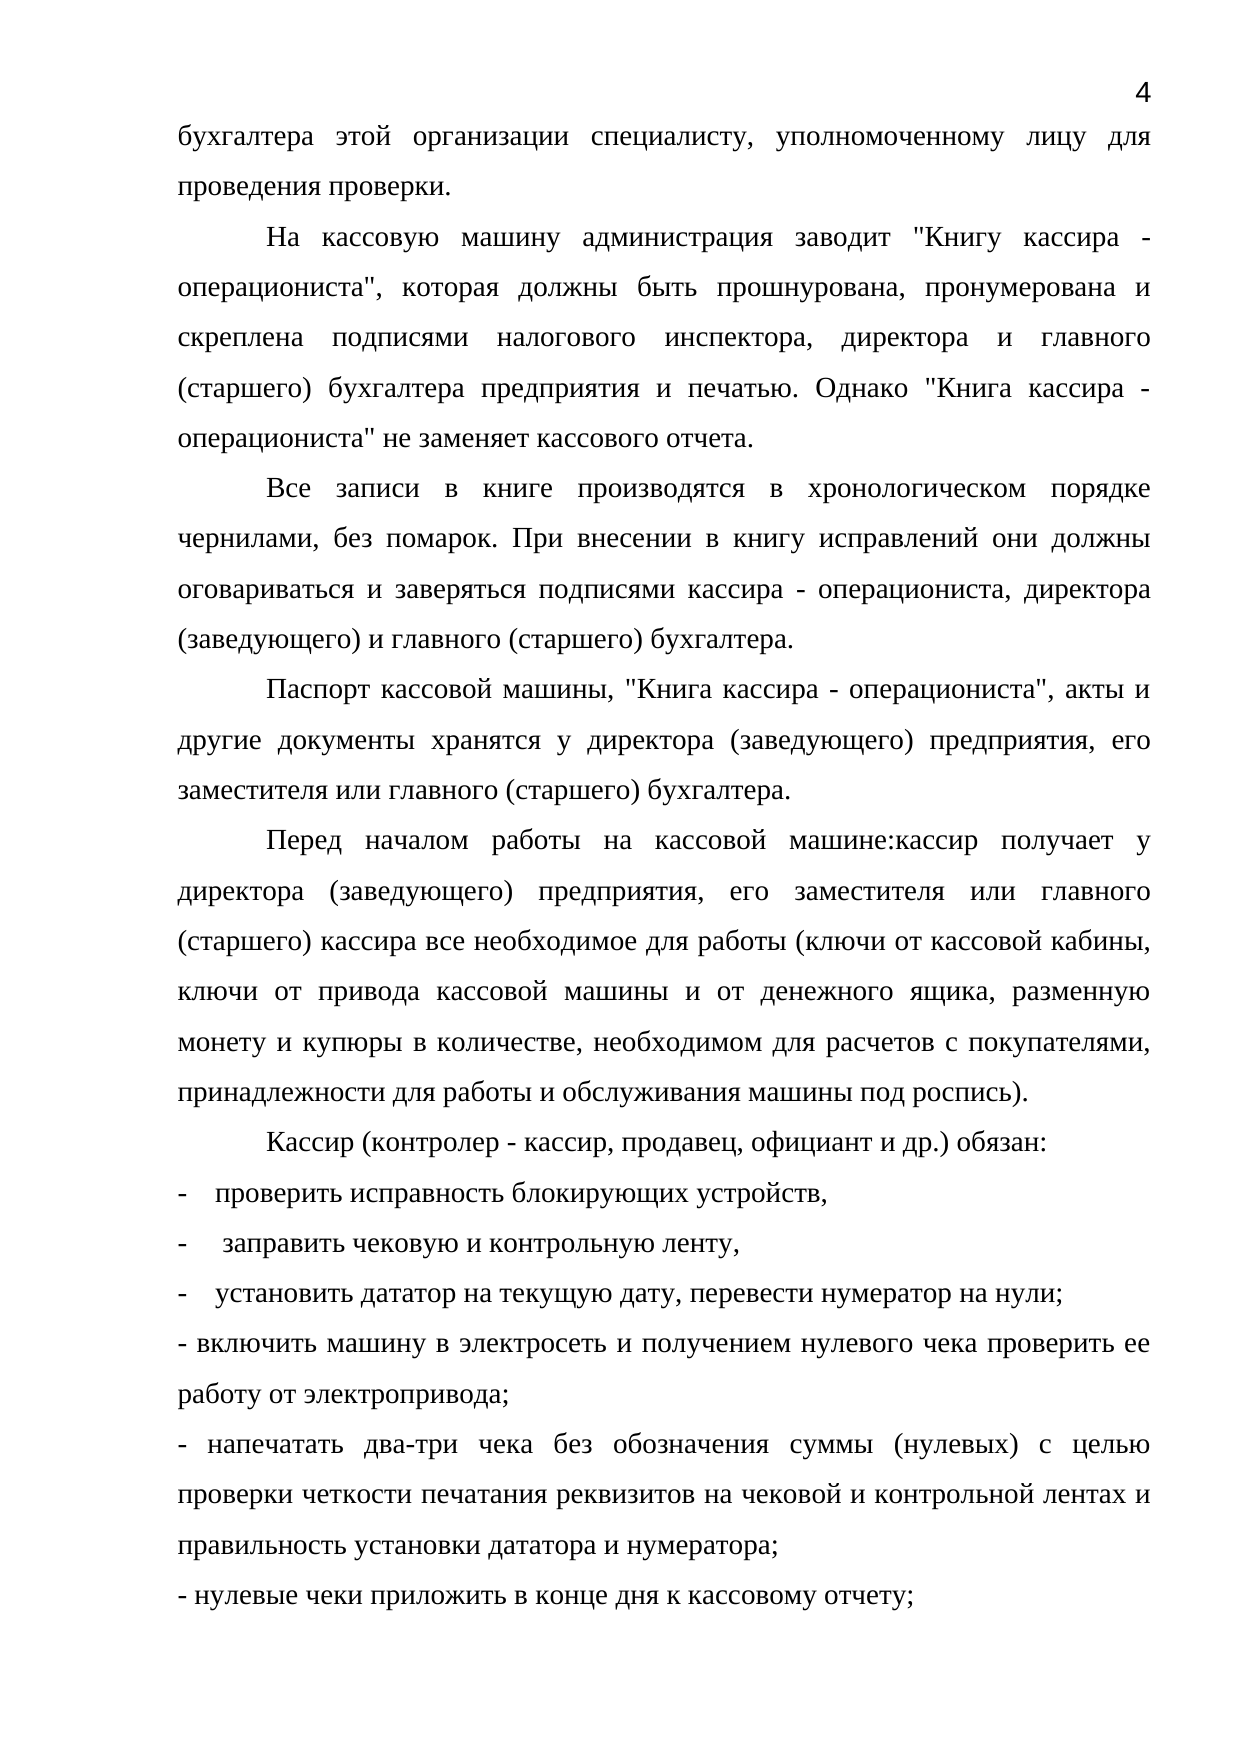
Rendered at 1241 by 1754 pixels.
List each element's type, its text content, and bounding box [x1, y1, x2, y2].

list проверить исправность блокирующих устройств, [177, 1175, 1152, 1208]
text На кассовую машину администрация заводит "Книгу кассира - операциониста", которая должны быть прошнурована, пронумерована и скреплена подписями налогового инспектора, директора и главного (старшего) бухгалтера предприятия и печатью. Однако "Книга кассира - операциониста" не заменяет кассового отчета. [177, 219, 1152, 453]
text - нулевые чеки приложить в конце дня к кассовому отчету; [177, 1577, 1152, 1611]
text Паспорт кассовой машины, "Книга кассира - операциониста", акты и другие документы хранятся у директора (заведующего) предприятия, его заместителя или главного (старшего) бухгалтера. [177, 672, 1152, 806]
text Перед началом работы на кассовой машине:кассир получает у директора (заведующего) предприятия, его заместителя или главного (старшего) кассира все необходимое для работы (ключи от кассовой кабины, ключи от привода кассовой машины и от денежного ящика, разменную монету и купюры в количестве, необходимом для расчетов с покупателями, принадлежности для работы и обслуживания машины под роспись). [177, 822, 1152, 1108]
list заправить чековую и контрольную ленту, [177, 1225, 1152, 1258]
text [177, 118, 1152, 202]
text Кассир (контролер - кассир, продавец, официант и др.) обязан: [177, 1124, 1152, 1158]
text - включить машину в электросеть и получением нулевого чека проверить ее работу от электропривода; [177, 1326, 1152, 1409]
text - напечатать два-три чека без обозначения суммы (нулевых) с целью проверки четкости печатания реквизитов на чековой и контрольной лентах и правильность установки дататора и нумератора; [177, 1426, 1152, 1560]
list установить дататор на текущую дату, перевести нумератор на нули; [177, 1275, 1152, 1309]
text Все записи в книге производятся в хронологическом порядке чернилами, без помарок. При внесении в книгу исправлений они должны оговариваться и заверяться подписями кассира - операциониста, директора (заведующего) и главного (старшего) бухгалтера. [177, 470, 1152, 655]
